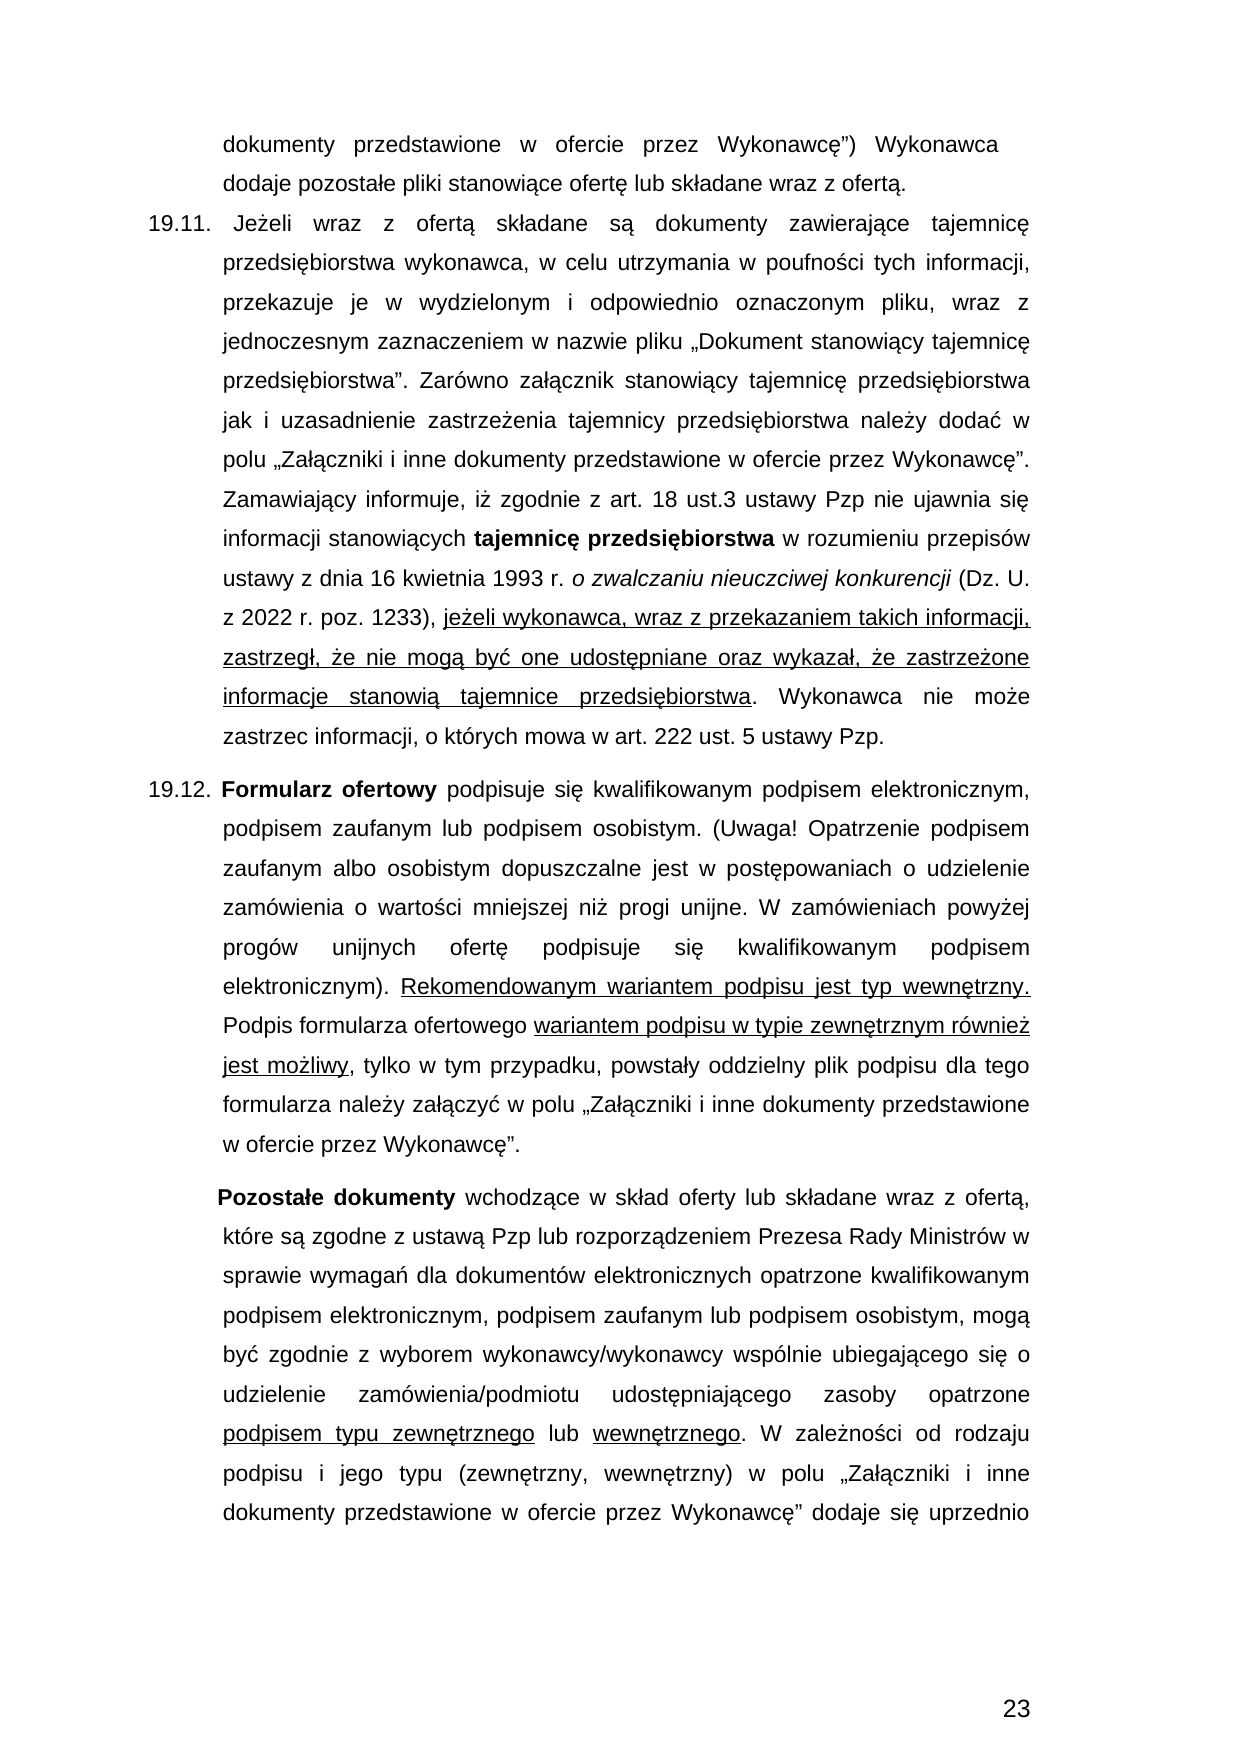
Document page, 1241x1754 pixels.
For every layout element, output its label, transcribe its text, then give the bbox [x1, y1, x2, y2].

text 19.11. Jeżeli wraz z ofertą składane są dokumenty zawierające tajemnicę przedsiębiorstwa wykonawca, w celu utrzymania w poufności tych informacji, przekazuje je w wydzielonym i odpowiednio oznaczonym pliku, wraz z jednoczesnym zaznaczeniem w nazwie pliku „Dokument stanowiący tajemnicę przedsiębiorstwa”. Zarówno załącznik stanowiący tajemnicę przedsiębiorstwa jak i uzasadnienie zastrzeżenia tajemnicy przedsiębiorstwa należy dodać w polu „Załączniki i inne dokumenty przedstawione w ofercie przez Wykonawcę”. Zamawiający informuje, iż zgodnie z art. 18 ust.3 ustawy Pzp nie ujawnia się informacji stanowiących tajemnicę przedsiębiorstwa w rozumieniu przepisów ustawy z dnia 16 kwietnia 1993 r. o zwalczaniu nieuczciwej konkurencji (Dz. U. z 2022 r. poz. 1233), jeżeli wykonawca, wraz z przekazaniem takich informacji, zastrzegł, że nie mogą być one udostępniane oraz wykazał, że zastrzeżone informacje stanowią tajemnice przedsiębiorstwa. Wykonawca nie może zastrzec informacji, o których mowa w art. 222 ust. 5 ustawy Pzp. [148, 209, 1030, 749]
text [148, 131, 999, 196]
text 19.12. Formularz ofertowy podpisuje się kwalifikowanym podpisem elektronicznym, podpisem zaufanym lub podpisem osobistym. (Uwaga! Opatrzenie podpisem zaufanym albo osobistym dopuszczalne jest w postępowaniach o udzielenie zamówienia o wartości mniejszej niż progi unijne. W zamówieniach powyżej progów unijnych ofertę podpisuje się kwalifikowanym podpisem elektronicznym). Rekomendowanym wariantem podpisu jest typ wewnętrzny. Podpis formularza ofertowego wariantem podpisu w typie zewnętrznym również jest możliwy, tylko w tym przypadku, powstały oddzielny plik podpisu dla tego formularza należy załączyć w polu „Załączniki i inne dokumenty przedstawione w ofercie przez Wykonawcę”. [148, 776, 1030, 1157]
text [217, 1183, 1030, 1526]
